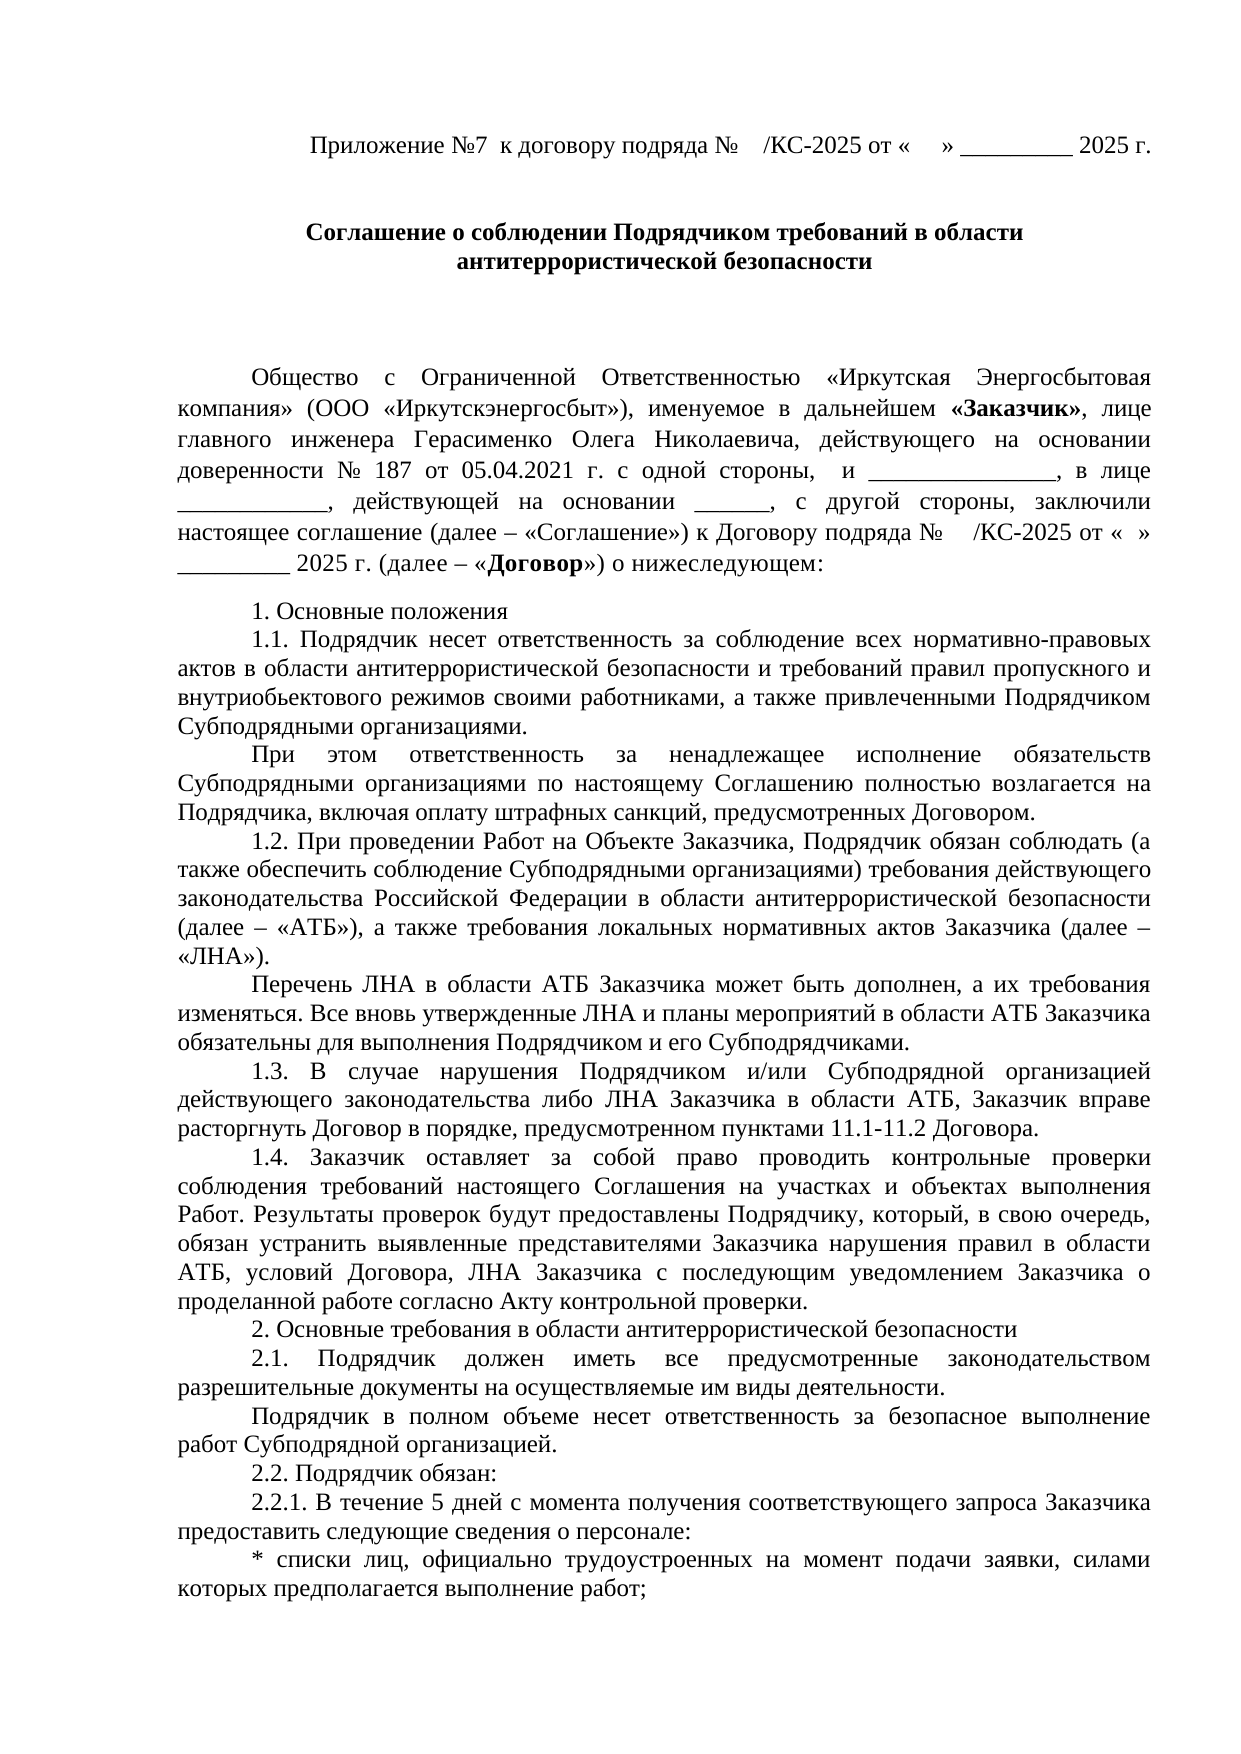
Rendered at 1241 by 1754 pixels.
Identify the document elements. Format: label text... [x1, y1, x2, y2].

text * списки лиц, официально трудоустроенных на момент подачи заявки, силами которых предполагается выполнение работ; [177, 1544, 1152, 1602]
text 2.2.1. В течение 5 дней с момента получения соответствующего запроса Заказчика предоставить следующие сведения о персонале: [177, 1487, 1152, 1544]
text 1.2. При проведении Работ на Объекте Заказчика, Подрядчик обязан соблюдать (а также обеспечить соблюдение Субподрядными организациями) требования действующего законодательства Российской Федерации в области антитеррористической безопасности (далее – «АТБ»), а также требования локальных нормативных актов Заказчика (далее – «ЛНА»). [177, 826, 1152, 969]
text 2. Основные требования в области антитеррористической безопасности [177, 1314, 1152, 1343]
list Приложение №7 к договору подряда № /КС-2025 от « » _________ 2025 г. [177, 131, 1152, 188]
text 2.2. Подрядчик обязан: [177, 1458, 1152, 1487]
text Соглашение о соблюдении Подрядчиком требований в области антитеррористической безопасности [177, 217, 1152, 275]
text При этом ответственность за ненадлежащее исполнение обязательств Субподрядными организациями по настоящему Соглашению полностью возлагается на Подрядчика, включая оплату штрафных санкций, предусмотренных Договором. [177, 739, 1152, 826]
text Подрядчик в полном объеме несет ответственность за безопасное выполнение работ Субподрядной организацией. [177, 1401, 1152, 1458]
text 1.1. Подрядчик несет ответственность за соблюдение всех нормативно-правовых актов в области антитеррористической безопасности и требований правил пропускного и внутриобьектового режимов своими работниками, а также привлеченными Подрядчиком Субподрядными организациями. [177, 624, 1152, 739]
text Перечень ЛНА в области АТБ Заказчика может быть дополнен, а их требования изменяться. Все вновь утвержденные ЛНА и планы мероприятий в области АТБ Заказчика обязательны для выполнения Подрядчиком и его Субподрядчиками. [177, 969, 1152, 1056]
text 1.4. Заказчик оставляет за собой право проводить контрольные проверки соблюдения требований настоящего Соглашения на участках и объектах выполнения Работ. Результаты проверок будут предоставлены Подрядчику, который, в свою очередь, обязан устранить выявленные представителями Заказчика нарушения правил в области АТБ, условий Договора, ЛНА Заказчика с последующим уведомлением Заказчика о проделанной работе согласно Акту контрольной проверки. [177, 1142, 1152, 1314]
text 2.1. Подрядчик должен иметь все предусмотренные законодательством разрешительные документы на осуществляемые им виды деятельности. [177, 1343, 1152, 1401]
text 1.3. В случае нарушения Подрядчиком и/или Субподрядной организацией действующего законодательства либо ЛНА Заказчика в области АТБ, Заказчик вправе расторгнуть Договор в порядке, предусмотренном пунктами 11.1-11.2 Договора. [177, 1056, 1152, 1142]
text Общество с Ограниченной Ответственностью «Иркутская Энергосбытовая компания» (ООО «Иркутскэнергосбыт»), именуемое в дальнейшем «Заказчик», лице главного инженера Герасименко Олега Николаевича, действующего на основании доверенности № 187 от 05.04.2021 г. с одной стороны, и _______________, в лице ____________, действующей на основании ______, с другой стороны, заключили настоящее соглашение (далее – «Соглашение») к Договору подряда № /КС-2025 от « » _________ 2025 г. (далее – «Договор») о нижеследующем: [177, 362, 1152, 577]
text 1. Основные положения [177, 596, 1152, 624]
